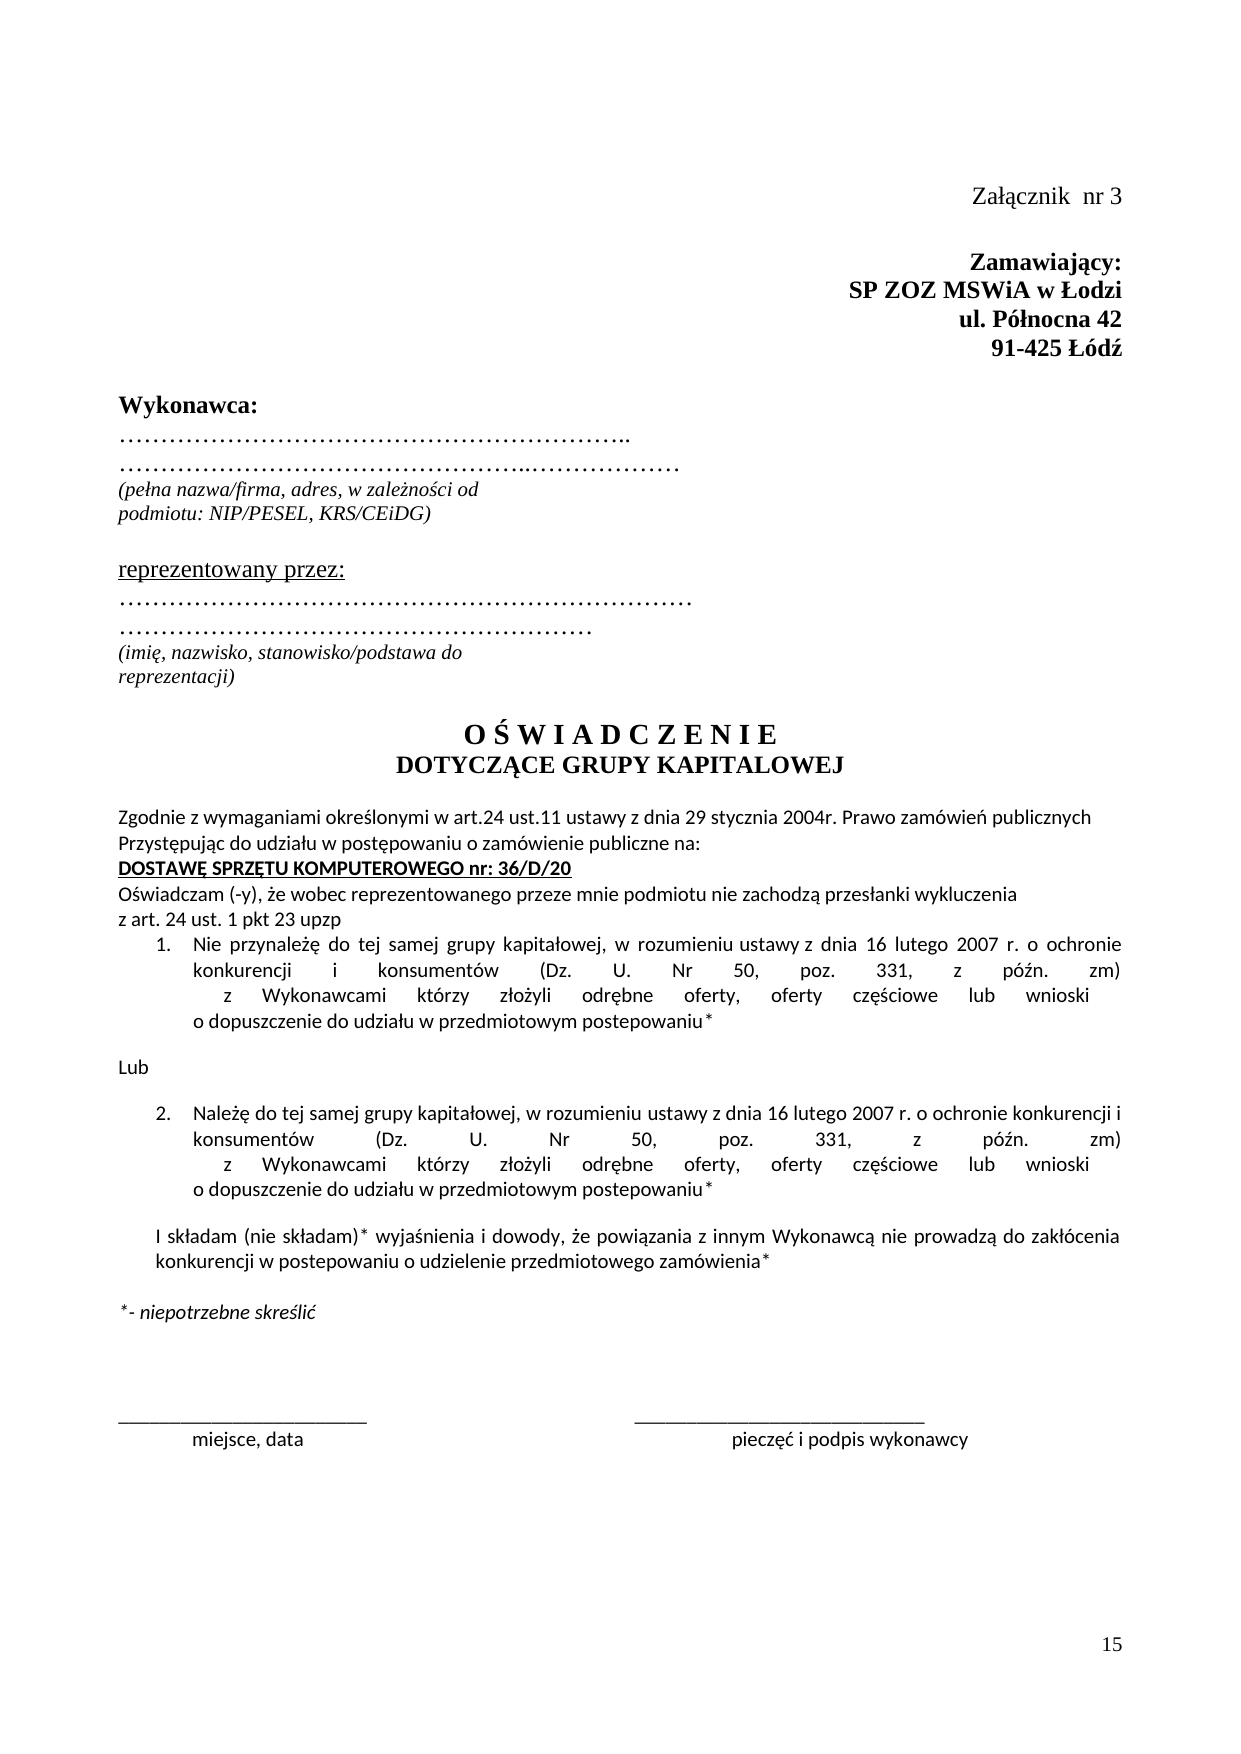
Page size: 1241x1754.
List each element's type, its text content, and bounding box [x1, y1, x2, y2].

text O Ś W I A D C Z E N I E [118, 717, 1122, 750]
list Nie przynależę do tej samej grupy kapitałowej, w rozumieniu ustawy z dnia 16 lutego 2007 r. o ochronie konkurencji i konsumentów (Dz. U. Nr 50, poz. 331, z późn. zm) z Wykonawcami którzy złożyli odrębne oferty, oferty częściowe lub wnioski o dopuszczenie do udziału w przedmiotowym postepowaniu* [155, 932, 1122, 1033]
text *- niepotrzebne skreślić [118, 1299, 1122, 1324]
text 91-425 Łódź [118, 333, 1122, 362]
text reprezentowany przez: [118, 554, 1122, 582]
text Wykonawca: [118, 391, 1122, 419]
text Lub [118, 1054, 1122, 1079]
text miejsce, data pieczęć i podpis wykonawcy [118, 1426, 1122, 1452]
text Zgodnie z wymaganiami określonymi w art.24 ust.11 ustawy z dnia 29 stycznia 2004r. Prawo zamówień publicznych [118, 804, 1122, 830]
text SP ZOZ MSWiA w Łodzi [118, 276, 1122, 304]
text ……………………………………………………………………………………………………………… [118, 582, 709, 640]
text Załącznik nr 3 [118, 181, 1122, 209]
text DOTYCZĄCE GRUPY KAPITALOWEJ [118, 750, 1122, 779]
text Oświadczam (-y), że wobec reprezentowanego przeze mnie podmiotu nie zachodzą przesłanki wykluczenia z art. 24 ust. 1 pkt 23 upzp [118, 881, 1122, 932]
text Przystępując do udziału w postępowaniu o zamówienie publiczne na: [118, 830, 1122, 855]
text Zamawiający: [664, 247, 1122, 276]
text ……………………………………………………..…………………………………………..……………… [118, 419, 723, 477]
list Należę do tej samej grupy kapitałowej, w rozumieniu ustawy z dnia 16 lutego 2007 r. o ochronie konkurencji i konsumentów (Dz. U. Nr 50, poz. 331, z późn. zm) z Wykonawcami którzy złożyli odrębne oferty, oferty częściowe lub wnioski o dopuszczenie do udziału w przedmiotowym postepowaniu* [155, 1100, 1122, 1202]
text ul. Północna 42 [118, 304, 1122, 333]
text DOSTAWĘ SPRZĘTU KOMPUTEROWEGO nr: 36/D/20 [118, 855, 1122, 881]
text (imię, nazwisko, stanowisko/podstawa do reprezentacji) [118, 640, 502, 688]
text I składam (nie składam)* wyjaśnienia i dowody, że powiązania z innym Wykonawcą nie prowadzą do zakłócenia konkurencji w postepowaniu o udzielenie przedmiotowego zamówienia* [155, 1223, 1122, 1274]
text ________________________ ____________________________ [118, 1401, 1122, 1426]
text (pełna nazwa/firma, adres, w zależności od podmiotu: NIP/PESEL, KRS/CEiDG) [118, 477, 502, 525]
